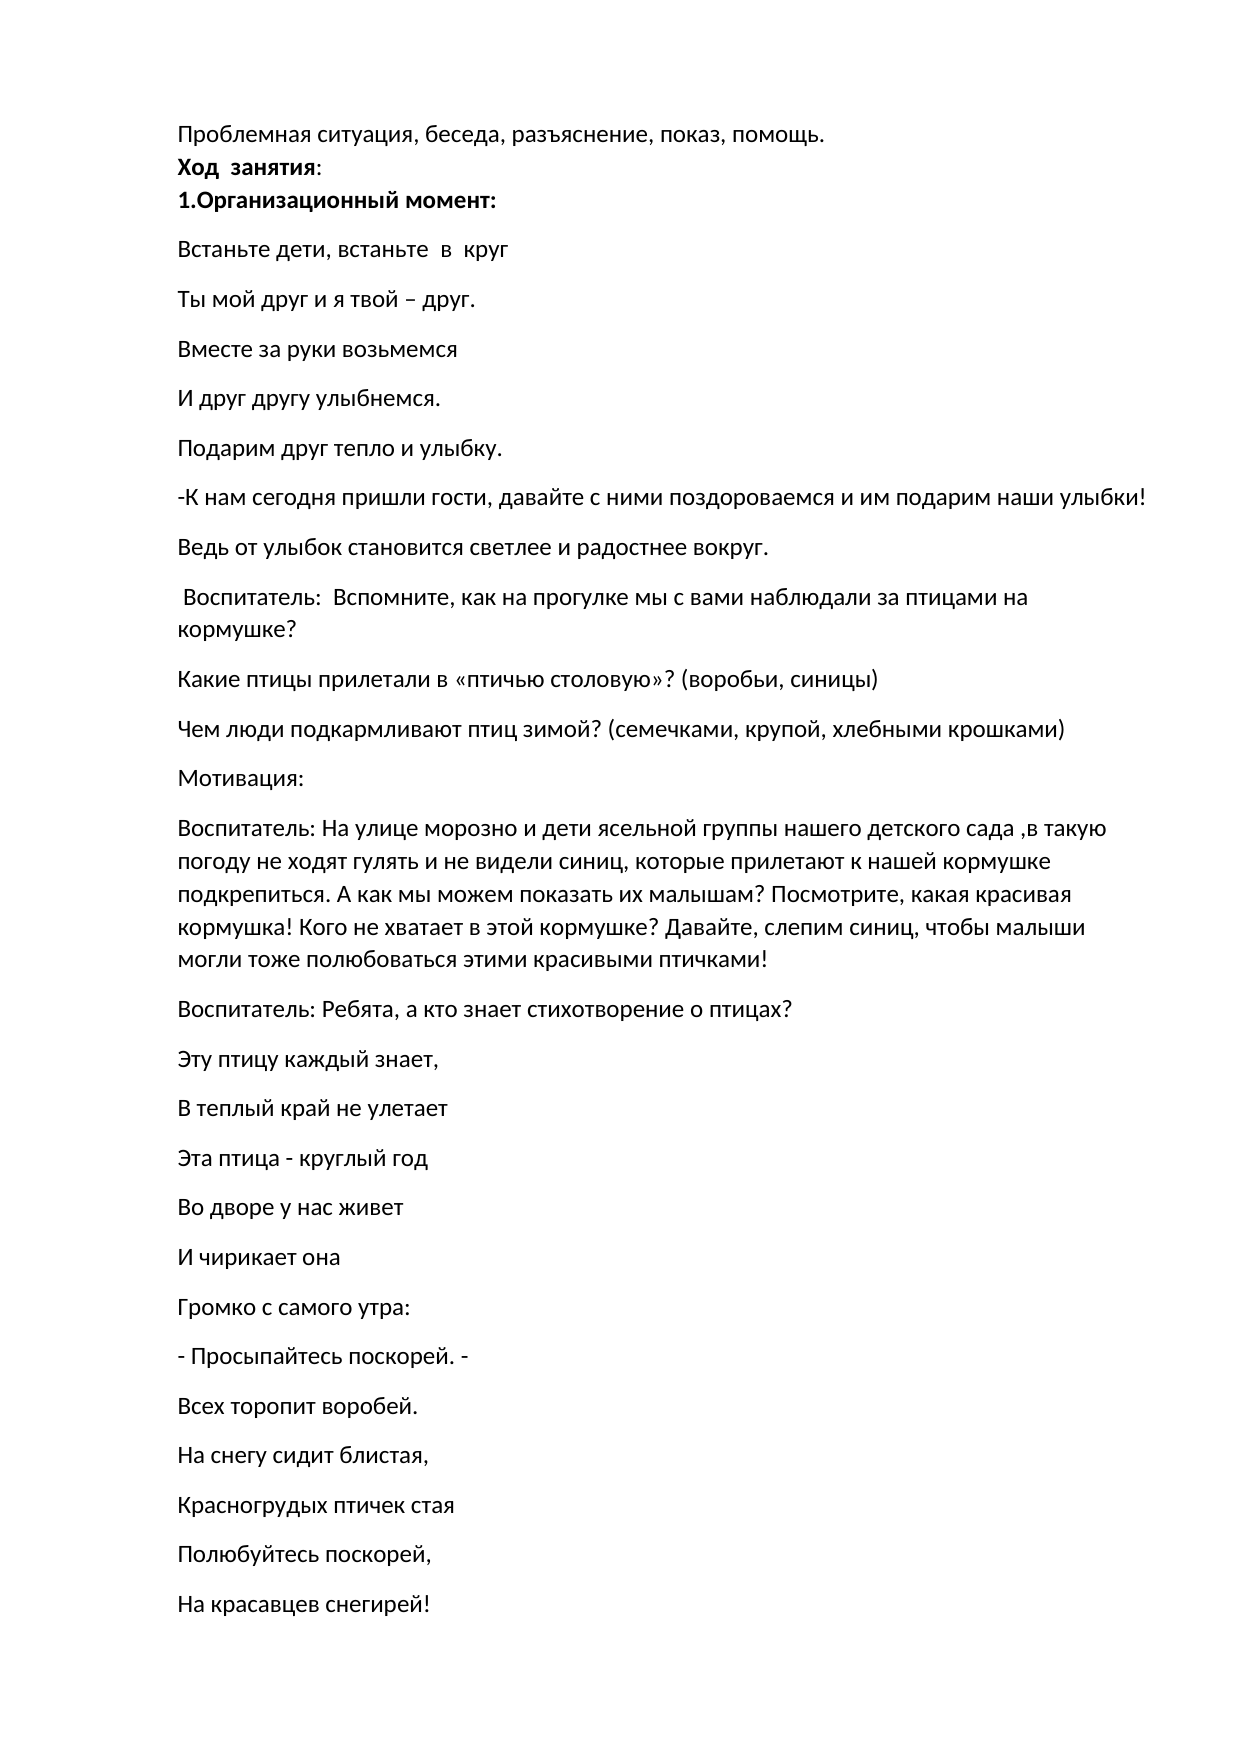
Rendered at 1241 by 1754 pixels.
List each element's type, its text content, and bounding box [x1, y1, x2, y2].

text На снегу сидит блистая, [177, 1439, 1152, 1470]
text Какие птицы прилетали в «птичью столовую»? (воробьи, синицы) [177, 663, 1152, 694]
text На красавцев снегирей! [177, 1588, 1152, 1619]
text Красногрудых птичек стая [177, 1489, 1152, 1519]
text Полюбуйтесь поскорей, [177, 1538, 1152, 1569]
text Воспитатель: Вспомните, как на прогулке мы с вами наблюдали за птицами на кормушке? [177, 581, 1152, 644]
text Воспитатель: На улице морозно и дети ясельной группы нашего детского сада ,в такую погоду не ходят гулять и не видели синиц, которые прилетают к нашей кормушке подкрепиться. А как мы можем показать их малышам? Посмотрите, какая красивая кормушка! Кого не хватает в этой кормушке? Давайте, слепим синиц, чтобы малыши могли тоже полюбоваться этими красивыми птичками! [177, 812, 1152, 974]
text Подарим друг тепло и улыбку. [177, 432, 1152, 462]
text Мотивация: [177, 762, 1152, 793]
text -К нам сегодня пришли гости, давайте с ними поздороваемся и им подарим наши улыбки! [177, 481, 1152, 512]
text И чирикает она [177, 1241, 1152, 1272]
text Ведь от улыбок становится светлее и радостнее вокруг. [177, 531, 1152, 562]
text - Просыпайтесь поскорей. - [177, 1340, 1152, 1371]
text Громко с самого утра: [177, 1291, 1152, 1321]
text Ты мой друг и я твой – друг. [177, 283, 1152, 314]
text Эту птицу каждый знает, [177, 1043, 1152, 1073]
text Вместе за руки возьмемся [177, 333, 1152, 363]
text В теплый край не улетает [177, 1092, 1152, 1123]
text Чем люди подкармливают птиц зимой? (семечками, крупой, хлебными крошками) [177, 713, 1152, 743]
text Во дворе у нас живет [177, 1191, 1152, 1222]
text Воспитатель: Ребята, а кто знает стихотворение о птицах? [177, 993, 1152, 1024]
text Проблемная ситуация, беседа, разъяснение, показ, помощь. Ход занятия: 1.Организационный момент: [177, 118, 1152, 214]
text Всех торопит воробей. [177, 1390, 1152, 1420]
text И друг другу улыбнемся. [177, 382, 1152, 413]
text Эта птица - круглый год [177, 1142, 1152, 1172]
text Встаньте дети, встаньте в круг [177, 233, 1152, 264]
